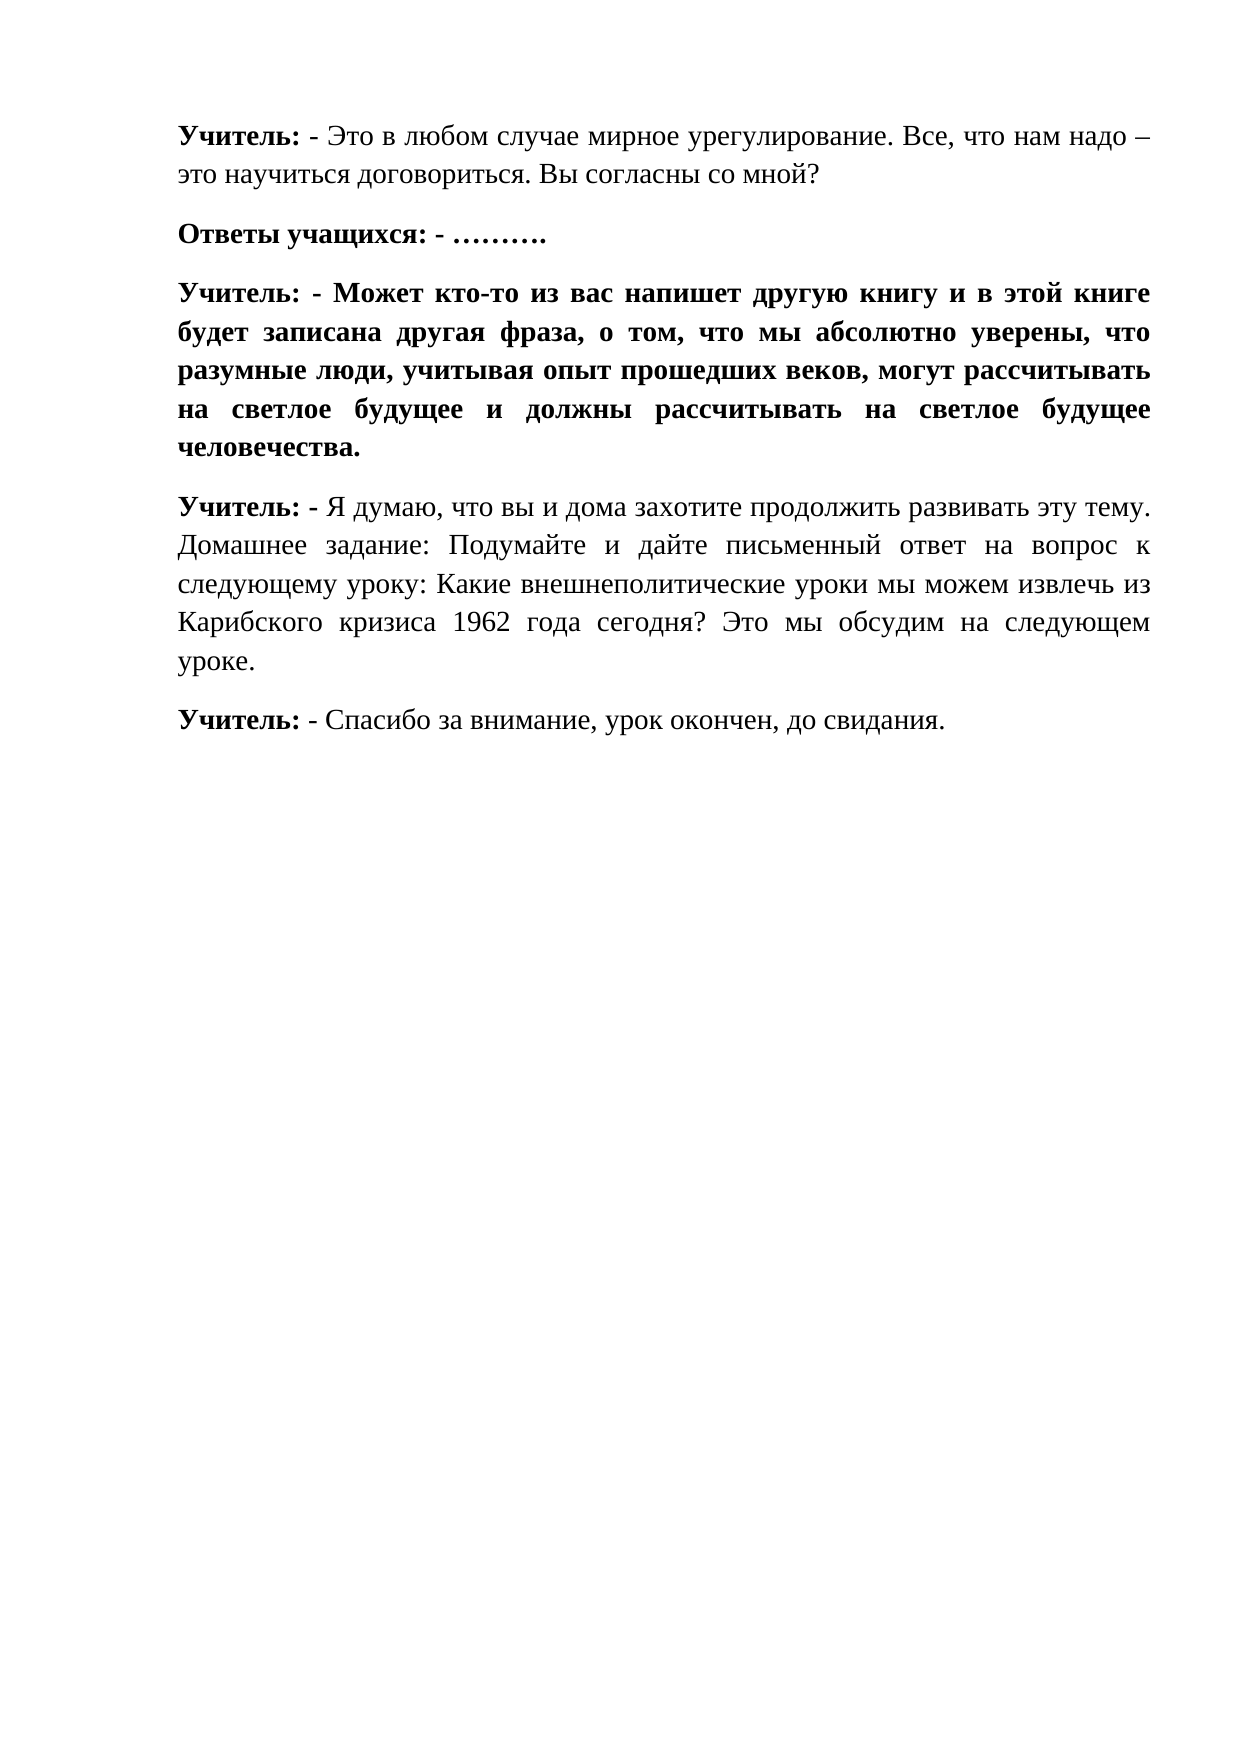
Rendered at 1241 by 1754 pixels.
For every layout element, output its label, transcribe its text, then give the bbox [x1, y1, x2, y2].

text Учитель: - Может кто-то из вас напишет другую книгу и в этой книге будет записана другая фраза, о том, что мы абсолютно уверены, что разумные люди, учитывая опыт прошедших веков, могут рассчитывать на светлое будущее и должны рассчитывать на светлое будущее человечества. [177, 275, 1152, 463]
text Ответы учащихся: - ………. [177, 216, 1152, 249]
text Учитель: - Спасибо за внимание, урок окончен, до свидания. [177, 702, 1152, 736]
text Учитель: - Это в любом случае мирное урегулирование. Все, что нам надо – это научиться договориться. Вы согласны со мной? [177, 118, 1152, 190]
text Учитель: - Я думаю, что вы и дома захотите продолжить развивать эту тему. Домашнее задание: Подумайте и дайте письменный ответ на вопрос к следующему уроку: Какие внешнеполитические уроки мы можем извлечь из Карибского кризиса 1962 года сегодня? Это мы обсудим на следующем уроке. [177, 489, 1152, 677]
